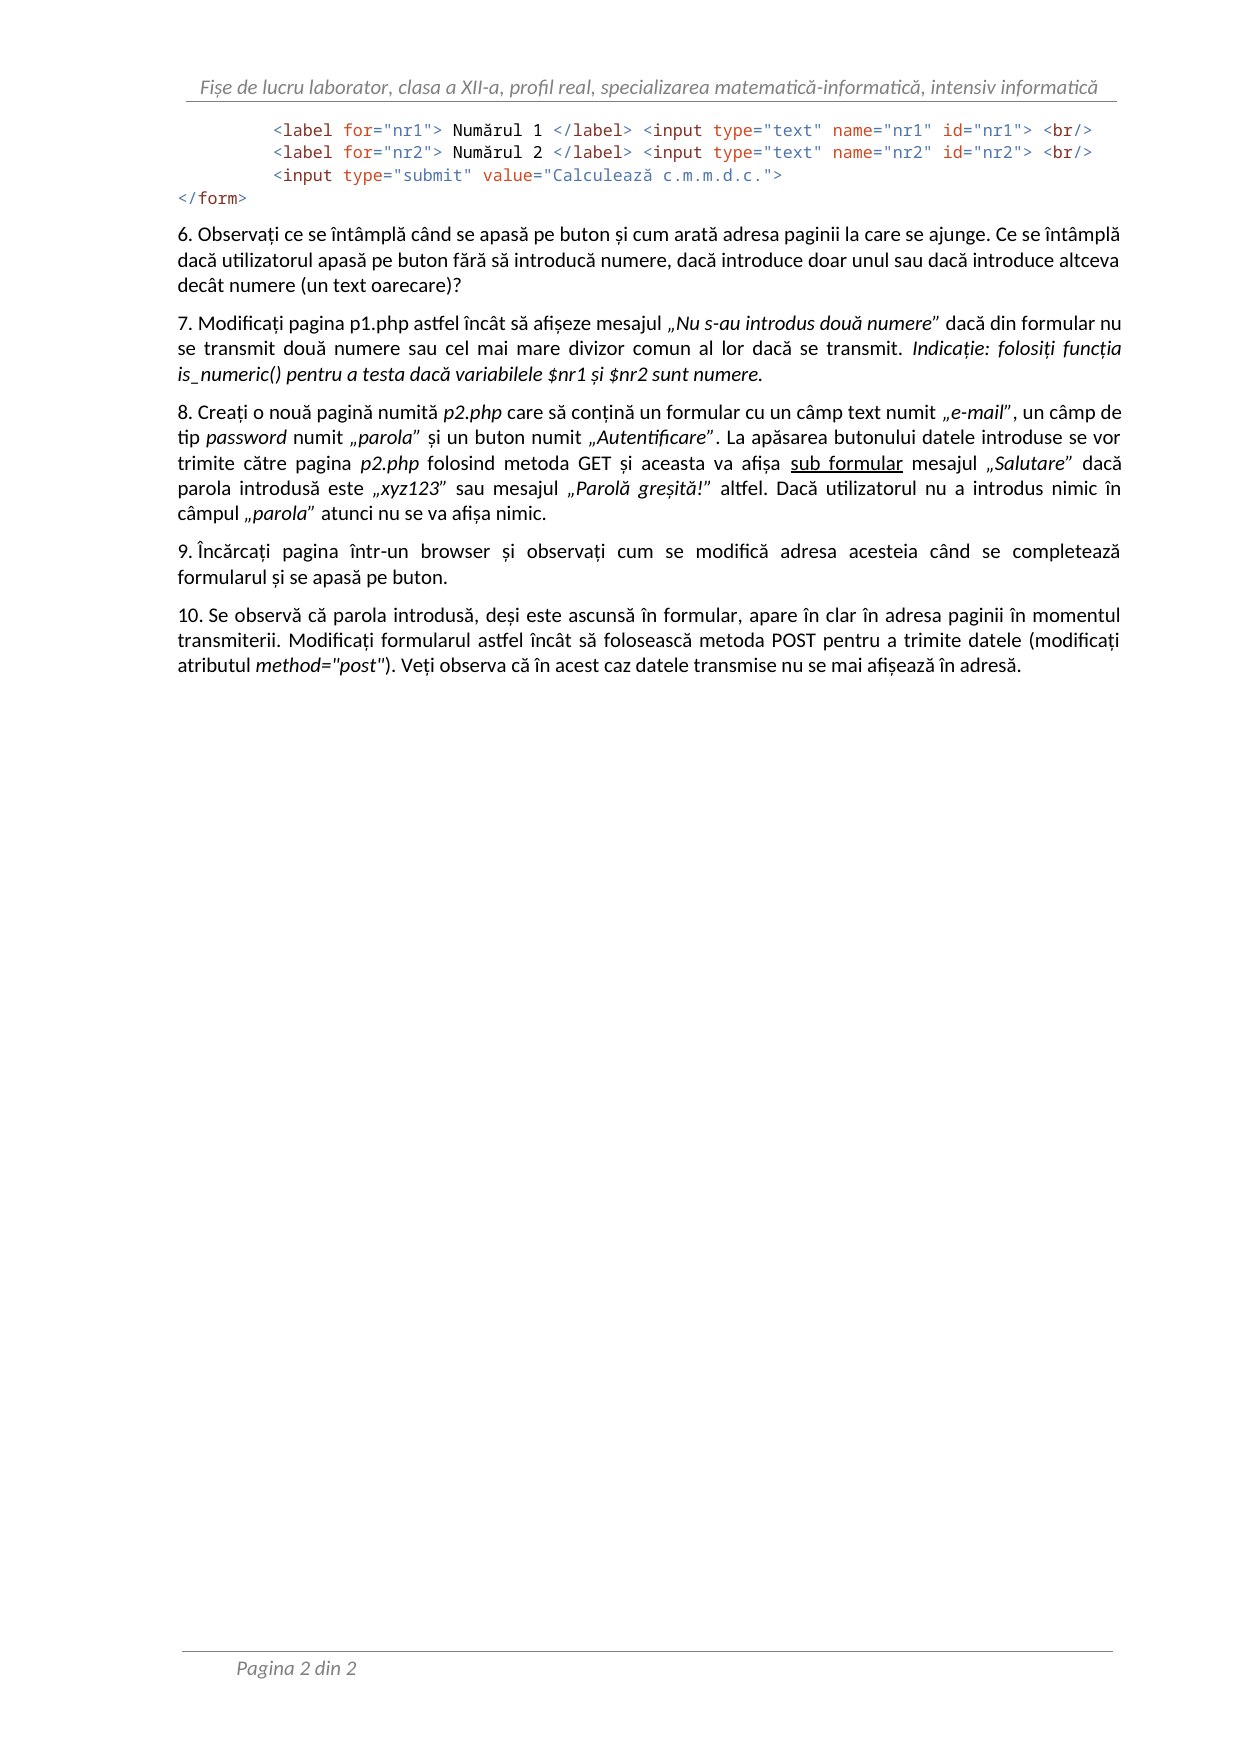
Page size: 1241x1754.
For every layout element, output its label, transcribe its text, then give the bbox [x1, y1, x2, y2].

text <label for="nr1"> Numărul 1 </label> <input type="text" name="nr1" id="nr1"> <br/> [177, 118, 1122, 141]
text </form> [177, 186, 1122, 209]
list Se observă că parola introdusă, deși este ascunsă în formular, apare în clar în adresa paginii în momentul transmiterii. Modificați formularul astfel încât să folosească metoda POST pentru a trimite datele (modificați atributul method="post"). Veți observa că în acest caz datele transmise nu se mai afișează în adresă. [177, 602, 1122, 678]
list Modificați pagina p1.php astfel încât să afișeze mesajul „Nu s-au introdus două numere” dacă din formular nu se transmit două numere sau cel mai mare divizor comun al lor dacă se transmit. Indicație: folosiți funcția is_numeric() pentru a testa dacă variabilele $nr1 și $nr2 sunt numere. [177, 310, 1122, 386]
list Încărcați pagina într-un browser și observați cum se modifică adresa acesteia când se completează formularul și se apasă pe buton. [177, 538, 1122, 589]
text <label for="nr2"> Numărul 2 </label> <input type="text" name="nr2" id="nr2"> <br/> [177, 141, 1122, 163]
list Observați ce se întâmplă când se apasă pe buton și cum arată adresa paginii la care se ajunge. Ce se întâmplă dacă utilizatorul apasă pe buton fără să introducă numere, dacă introduce doar unul sau dacă introduce altceva decât numere (un text oarecare)? [177, 221, 1122, 298]
text <input type="submit" value="Calculează c.m.m.d.c."> [177, 163, 1122, 186]
list Creați o nouă pagină numită p2.php care să conțină un formular cu un câmp text numit „e-mail”, un câmp de tip password numit „parola” și un buton numit „Autentificare”. La apăsarea butonului datele introduse se vor trimite către pagina p2.php folosind metoda GET și aceasta va afișa sub formular mesajul „Salutare” dacă parola introdusă este „xyz123” sau mesajul „Parolă greșită!” altfel. Dacă utilizatorul nu a introdus nimic în câmpul „parola” atunci nu se va afișa nimic. [177, 399, 1122, 526]
